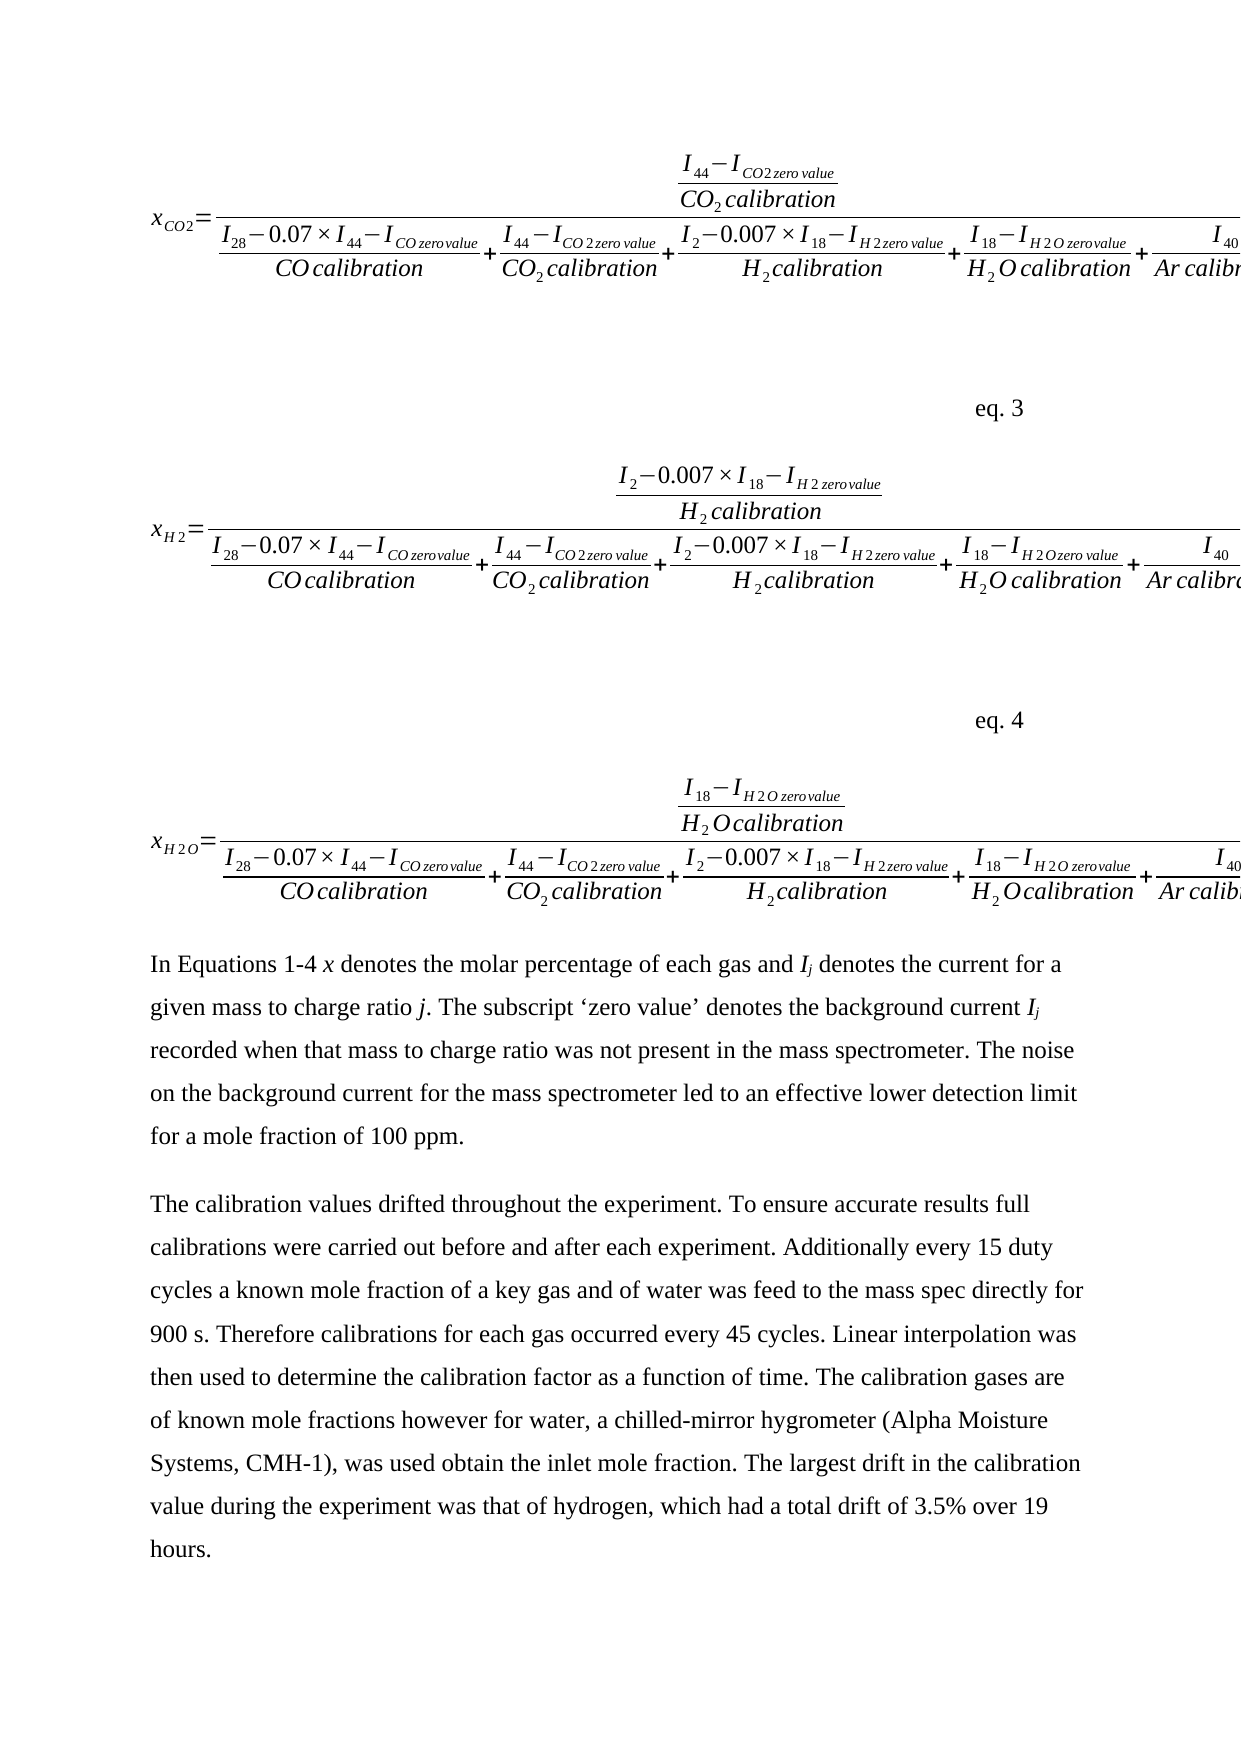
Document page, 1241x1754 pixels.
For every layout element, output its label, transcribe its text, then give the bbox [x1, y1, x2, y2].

text In Equations 1-4 x denotes the molar percentage of each gas and Ij denotes the current for a given mass to charge ratio j. The subscript ‘zero value’ denotes the background current Ij recorded when that mass to charge ratio was not present in the mass spectrometer. The noise on the background current for the mass spectrometer led to an effective lower detection limit for a mole fraction of 100 ppm. [150, 949, 1090, 1150]
text eq. 4 [900, 705, 1090, 734]
text The calibration values drifted throughout the experiment. To ensure accurate results full calibrations were carried out before and after each experiment. Additionally every 15 duty cycles a known mole fraction of a key gas and of water was feed to the mass spec directly for 900 s. Therefore calibrations for each gas occurred every 45 cycles. Linear interpolation was then used to determine the calibration factor as a function of time. The calibration gases are of known mole fractions however for water, a chilled-mirror hygrometer (Alpha Moisture Systems, CMH-1), was used obtain the inlet mole fraction. The largest drift in the calibration value during the experiment was that of hydrogen, which had a total drift of 3.5% over 19 hours. [150, 1189, 1090, 1563]
text eq. 3 [900, 393, 1090, 422]
